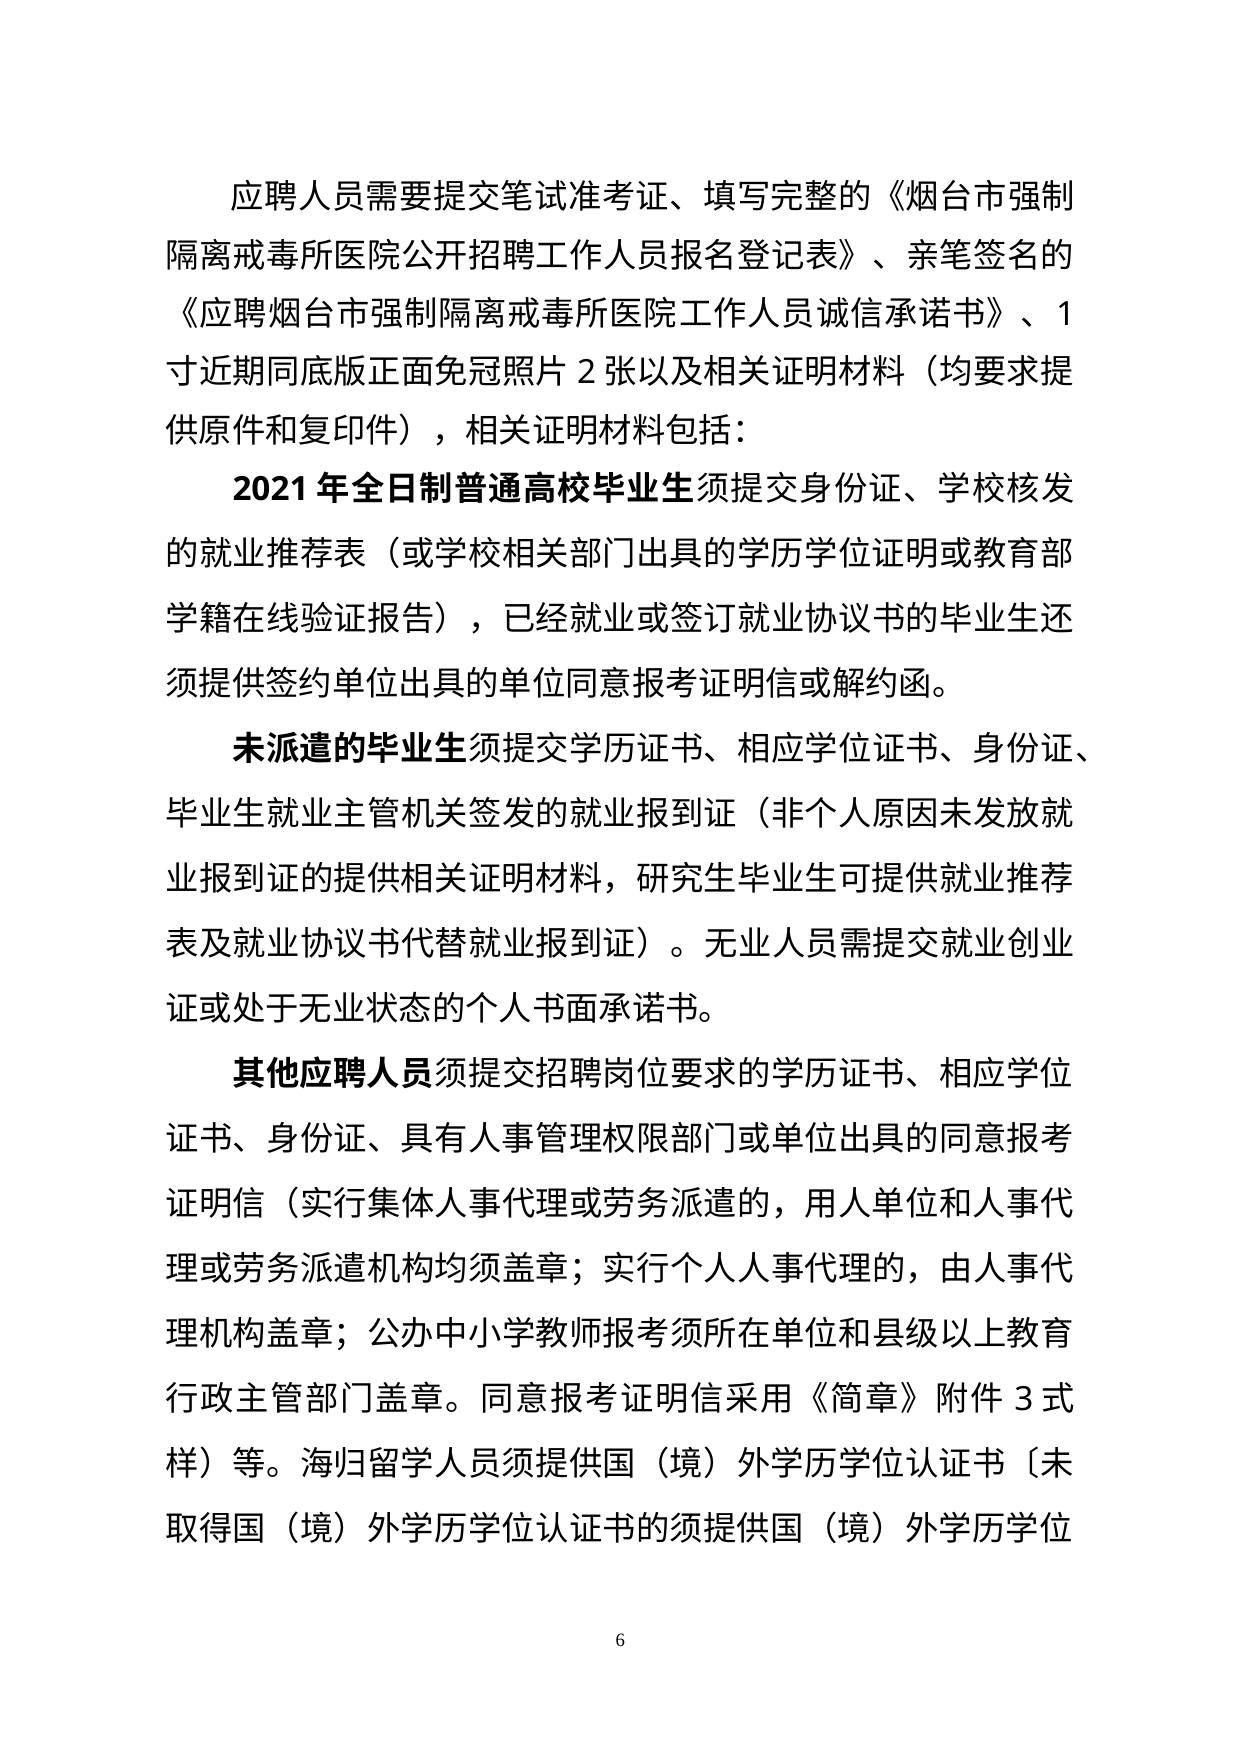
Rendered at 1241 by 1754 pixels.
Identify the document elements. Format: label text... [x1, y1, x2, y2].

text 2021年全日制普通高校毕业生须提交身份证、学校核发的就业推荐表（或学校相关部门出具的学历学位证明或教育部学籍在线验证报告），已经就业或签订就业协议书的毕业生还须提供签约单位出具的单位同意报考证明信或解约函。 [165, 454, 1075, 714]
text 未派遣的毕业生须提交学历证书、相应学位证书、身份证、毕业生就业主管机关签发的就业报到证（非个人原因未发放就业报到证的提供相关证明材料，研究生毕业生可提供就业推荐表及就业协议书代替就业报到证）。无业人员需提交就业创业证或处于无业状态的个人书面承诺书。 [165, 714, 1075, 1039]
text 应聘人员需要提交笔试准考证、填写完整的《烟台市强制隔离戒毒所医院公开招聘工作人员报名登记表》、亲笔签名的《应聘烟台市强制隔离戒毒所医院工作人员诚信承诺书》、1寸近期同底版正面免冠照片2张以及相关证明材料（均要求提供原件和复印件），相关证明材料包括： [165, 162, 1075, 454]
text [165, 1039, 1075, 1559]
